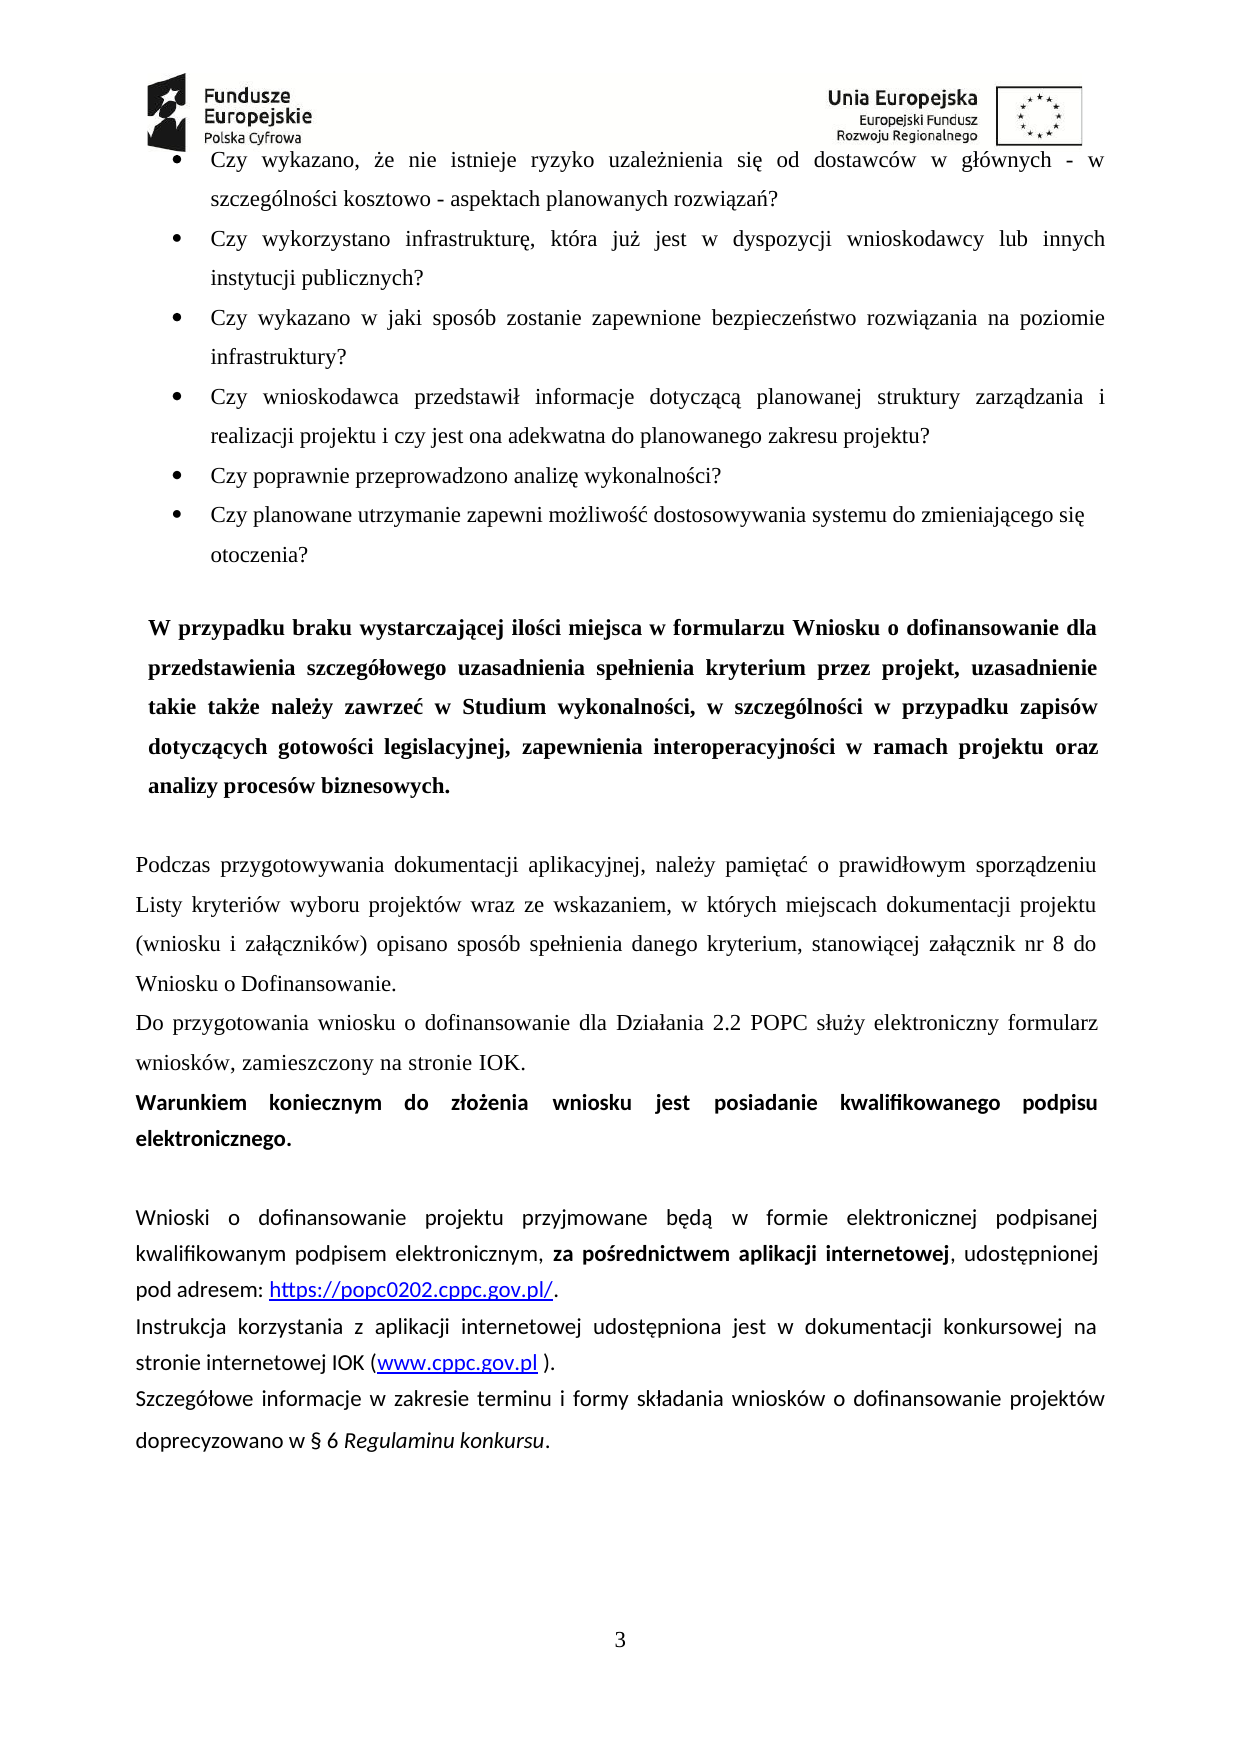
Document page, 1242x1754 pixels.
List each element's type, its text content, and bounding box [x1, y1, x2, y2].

picture [147, 73, 1083, 152]
list Czy wnioskodawca przedstawił informacje dotyczącą planowanej struktury zarządzania i realizacji projektu i czy jest ona adekwatna do planowanego zakresu projektu? [173, 383, 1106, 448]
text Do przygotowania wniosku o dofinansowanie dla Działania 2.2 POPC służy elektroniczny formularz wniosków, zamieszczony na stronie IOK. [135, 1009, 1098, 1075]
text Podczas przygotowywania dokumentacji aplikacyjnej, należy pamiętać o prawidłowym sporządzeniu Listy kryteriów wyboru projektów wraz ze wskazaniem, w których miejscach dokumentacji projektu (wniosku i załączników) opisano sposób spełnienia danego kryterium, stanowiącej załącznik nr 8 do Wniosku o Dofinansowanie. [135, 851, 1098, 996]
list Czy wykazano, że nie istnieje ryzyko uzależnienia się od dostawców w głównych - w szczególności kosztowo - aspektach planowanych rozwiązań? [173, 146, 1106, 212]
text Wnioski o dofinansowanie projektu przyjmowane będą w formie elektronicznej podpisanej kwalifikowanym podpisem elektronicznym, za pośrednictwem aplikacji internetowej, udostępnionej pod adresem: https://popc0202.cppc.gov.pl/. [135, 1203, 1098, 1303]
text Instrukcja korzystania z aplikacji internetowej udostępniona jest w dokumentacji konkursowej na stronie internetowej IOK (www.cppc.gov.pl ). [135, 1312, 1098, 1376]
list Czy poprawnie przeprowadzono analizę wykonalności? [173, 462, 1106, 488]
list W przypadku braku wystarczającej ilości miejsca w formularzu Wniosku o dofinansowanie dla przedstawienia szczegółowego uzasadnienia spełnienia kryterium przez projekt, uzasadnienie takie także należy zawrzeć w Studium wykonalności, w szczególności w przypadku zapisów dotyczących gotowości legislacyjnej, zapewnienia interoperacyjności w ramach projektu oraz analizy procesów biznesowych. [148, 614, 1098, 798]
text Warunkiem koniecznym do złożenia wniosku jest posiadanie kwalifikowanego podpisu elektronicznego. [135, 1088, 1098, 1152]
list Czy planowane utrzymanie zapewni możliwość dostosowywania systemu do zmieniającego się otoczenia? [173, 501, 1106, 567]
list Czy wykazano w jaki sposób zostanie zapewnione bezpieczeństwo rozwiązania na poziomie infrastruktury? [173, 304, 1106, 369]
list Czy wykorzystano infrastrukturę, która już jest w dyspozycji wnioskodawcy lub innych instytucji publicznych? [173, 225, 1106, 291]
text Szczegółowe informacje w zakresie terminu i formy składania wniosków o dofinansowanie projektów doprecyzowano w § 6 Regulaminu konkursu. [135, 1384, 1106, 1454]
